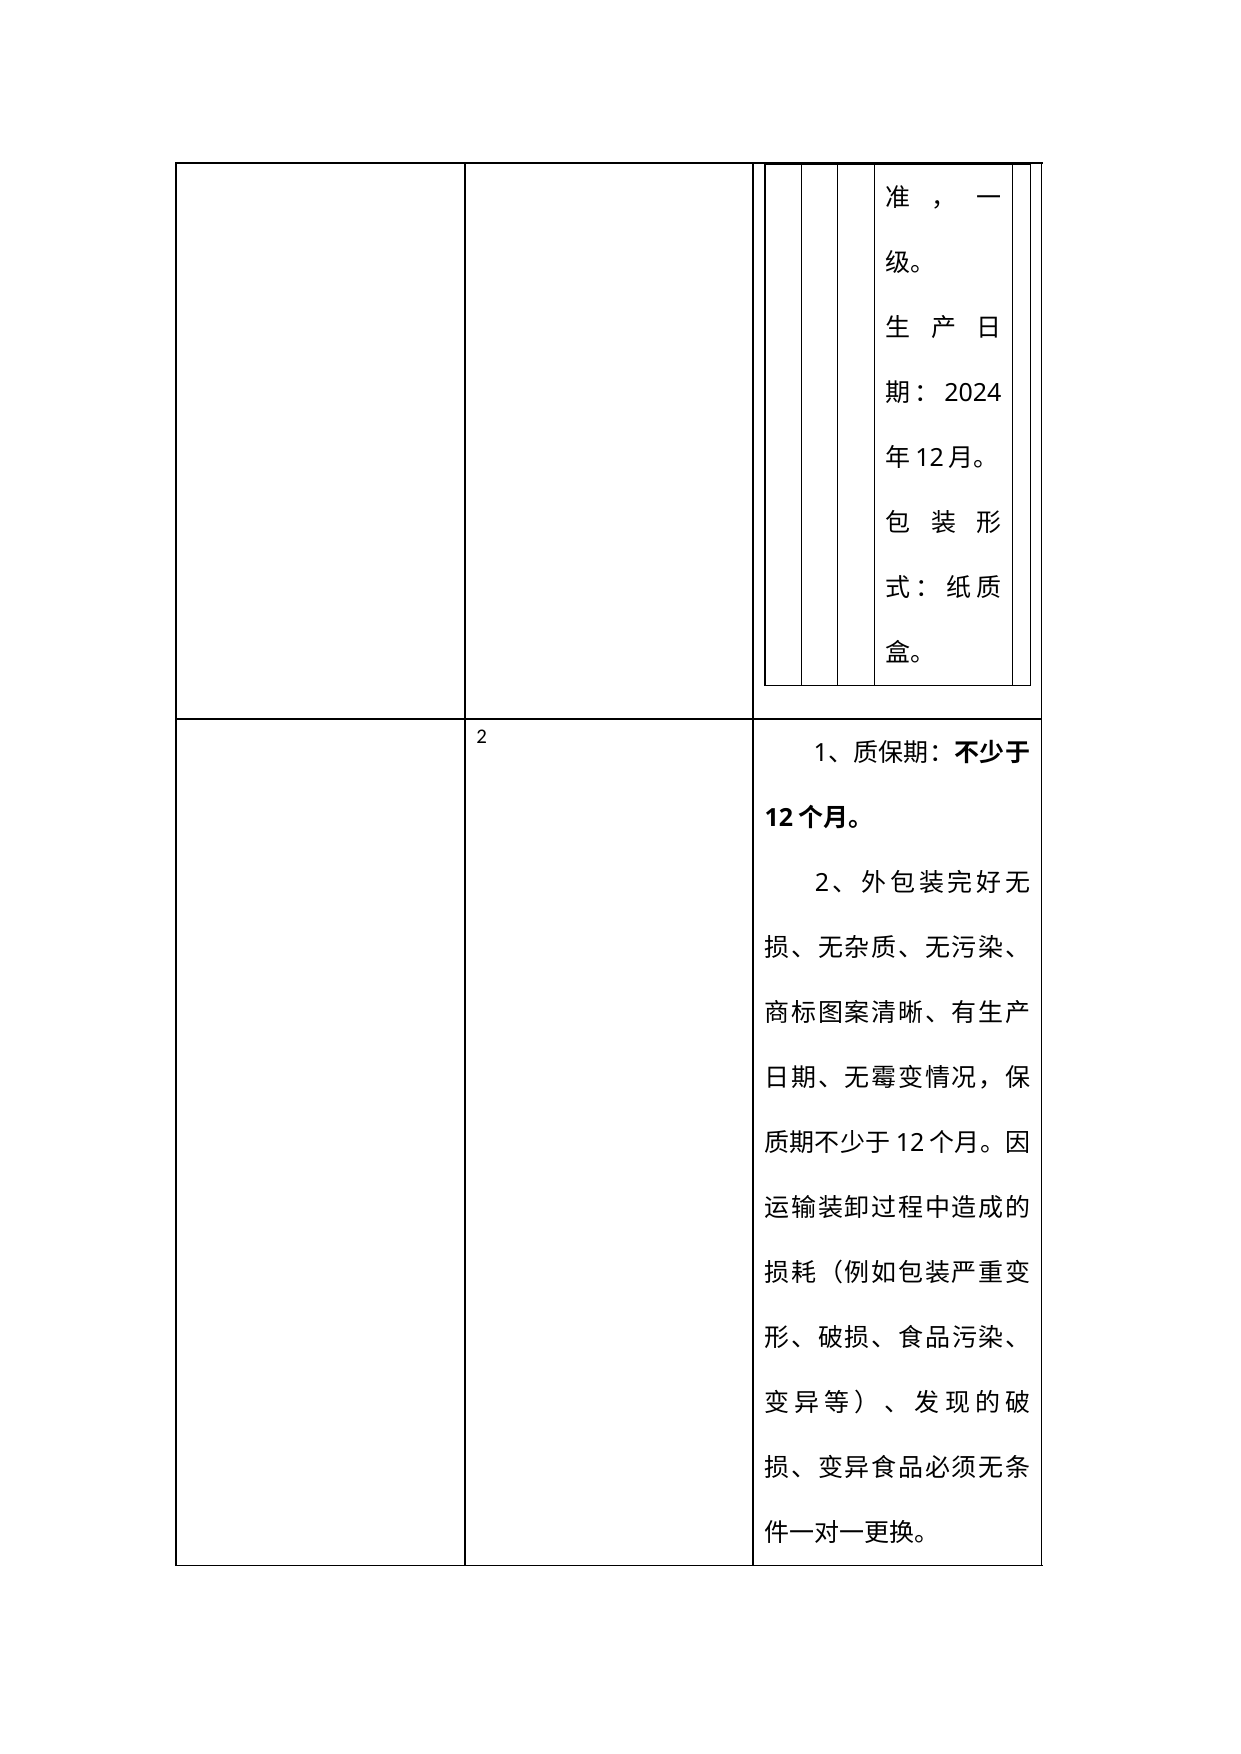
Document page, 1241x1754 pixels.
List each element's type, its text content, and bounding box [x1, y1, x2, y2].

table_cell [754, 720, 1041, 1565]
table_cell [177, 720, 464, 1565]
table_cell [177, 164, 464, 718]
table_cell 1 [466, 164, 752, 718]
table_cell [754, 164, 1041, 718]
table_cell 2 [466, 720, 752, 1565]
